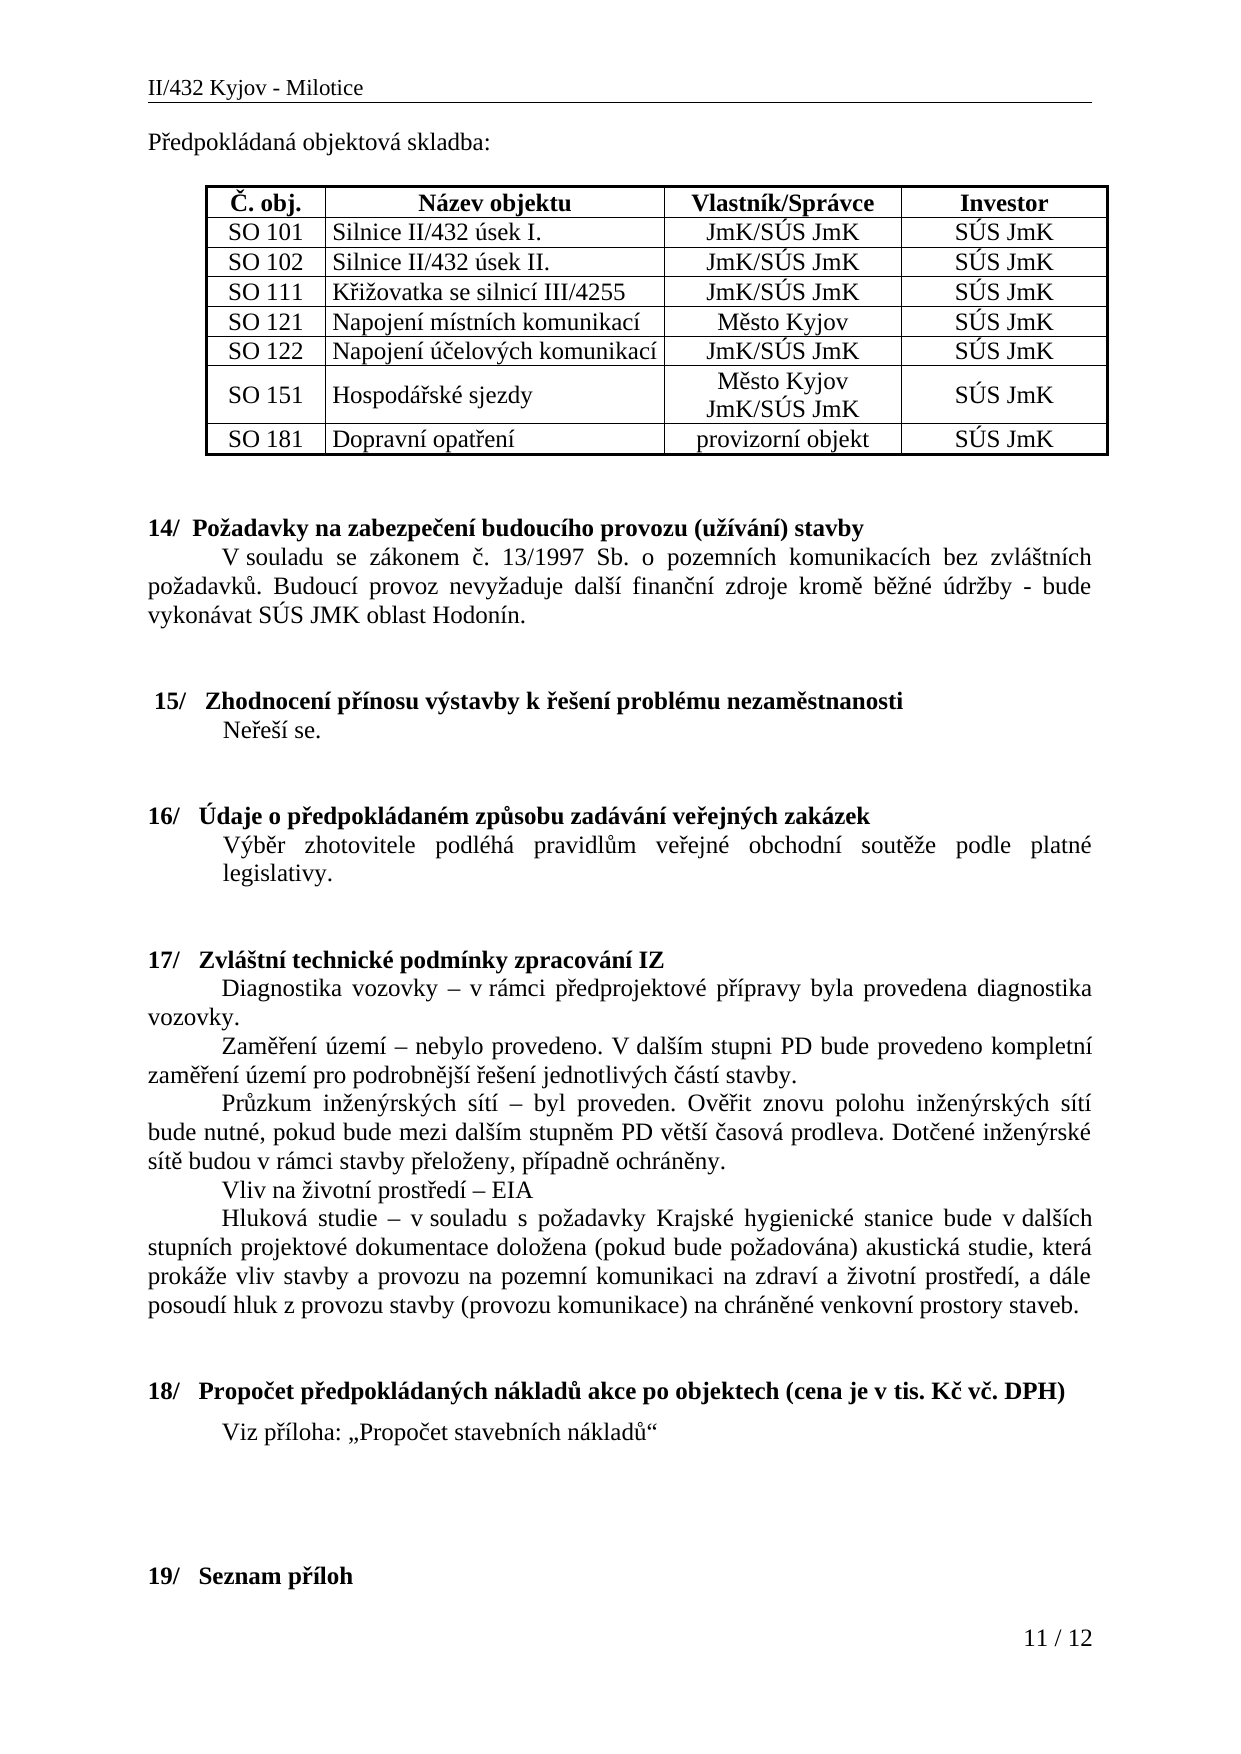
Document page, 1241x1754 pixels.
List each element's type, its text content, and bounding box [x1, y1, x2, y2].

table_cell Napojení účelových komunikací [326, 337, 664, 365]
table_cell JmK/SÚS JmK [665, 248, 901, 276]
text 17/ Zvláštní technické podmínky zpracování IZ [148, 945, 1092, 973]
table_cell Město Kyjov [665, 307, 901, 336]
table_header Vlastník/Správce [665, 188, 901, 217]
table_cell Hospodářské sjezdy [326, 366, 664, 423]
text Diagnostika vozovky – v rámci předprojektové přípravy byla provedena diagnostika vozovky. [148, 973, 1092, 1031]
table_cell SO 151 [208, 366, 325, 423]
text Předpokládaná objektová skladba: [148, 127, 1092, 156]
table_cell SÚS JmK [902, 337, 1106, 365]
table_cell provizorní objekt [665, 424, 901, 453]
table_cell SO 122 [208, 337, 325, 365]
title Výběr zhotovitele podléhá pravidlům veřejné obchodní soutěže podle platné legislativy. [223, 830, 1092, 887]
text 19/ Seznam příloh [148, 1561, 1092, 1590]
table_cell Napojení místních komunikací [326, 307, 664, 336]
text Zaměření území – nebylo provedeno. V dalším stupni PD bude provedeno kompletní zaměření území pro podrobnější řešení jednotlivých částí stavby. [148, 1031, 1092, 1088]
table_cell SO 121 [208, 307, 325, 336]
table_cell JmK/SÚS JmK [665, 337, 901, 365]
table_cell SO 101 [208, 218, 325, 246]
table_cell Město Kyjov JmK/SÚS JmK [665, 366, 901, 423]
table_cell JmK/SÚS JmK [665, 218, 901, 246]
table_cell SÚS JmK [902, 366, 1106, 423]
table_cell SÚS JmK [902, 218, 1106, 246]
table_cell SÚS JmK [902, 277, 1106, 306]
text Viz příloha: „Propočet stavebních nákladů“ [148, 1417, 1092, 1446]
text Průzkum inženýrských sítí – byl proveden. Ověřit znovu polohu inženýrských sítí bude nutné, pokud bude mezi dalším stupněm PD větší časová prodleva. Dotčené inženýrské sítě budou v rámci stavby přeloženy, případně ochráněny. [148, 1088, 1092, 1175]
table_header Investor [902, 188, 1106, 217]
text 16/ Údaje o předpokládaném způsobu zadávání veřejných zakázek [148, 801, 1092, 830]
table_cell Silnice II/432 úsek I. [326, 218, 664, 246]
table_cell SÚS JmK [902, 248, 1106, 276]
table_cell SÚS JmK [902, 424, 1106, 453]
text 18/ Propočet předpokládaných nákladů akce po objektech (cena je v tis. Kč vč. DPH) [148, 1376, 1092, 1405]
table_header Název objektu [326, 188, 664, 217]
text Neřeší se. [223, 715, 1092, 743]
table_cell SO 102 [208, 248, 325, 276]
table_cell SO 111 [208, 277, 325, 306]
text 15/ Zhodnocení přínosu výstavby k řešení problému nezaměstnanosti [148, 686, 1092, 715]
table_cell Dopravní opatření [326, 424, 664, 453]
table_cell Silnice II/432 úsek II. [326, 248, 664, 276]
text V souladu se zákonem č. 13/1997 Sb. o pozemních komunikacích bez zvláštních požadavků. Budoucí provoz nevyžaduje další finanční zdroje kromě běžné údržby - bude vykonávat SÚS JMK oblast Hodonín. [148, 542, 1092, 628]
table_cell SÚS JmK [902, 307, 1106, 336]
text Vliv na životní prostředí – EIA [148, 1175, 1092, 1203]
text Hluková studie – v souladu s požadavky Krajské hygienické stanice bude v dalších stupních projektové dokumentace doložena (pokud bude požadována) akustická studie, která prokáže vliv stavby a provozu na pozemní komunikaci na zdraví a životní prostředí, a dále posoudí hluk z provozu stavby (provozu komunikace) na chráněné venkovní prostory staveb. [148, 1203, 1092, 1318]
table_cell Křižovatka se silnicí III/4255 [326, 277, 664, 306]
text 14/ Požadavky na zabezpečení budoucího provozu (užívání) stavby [148, 513, 1092, 542]
table_cell JmK/SÚS JmK [665, 277, 901, 306]
table_header Č. obj. [208, 188, 325, 217]
table_cell SO 181 [208, 424, 325, 453]
